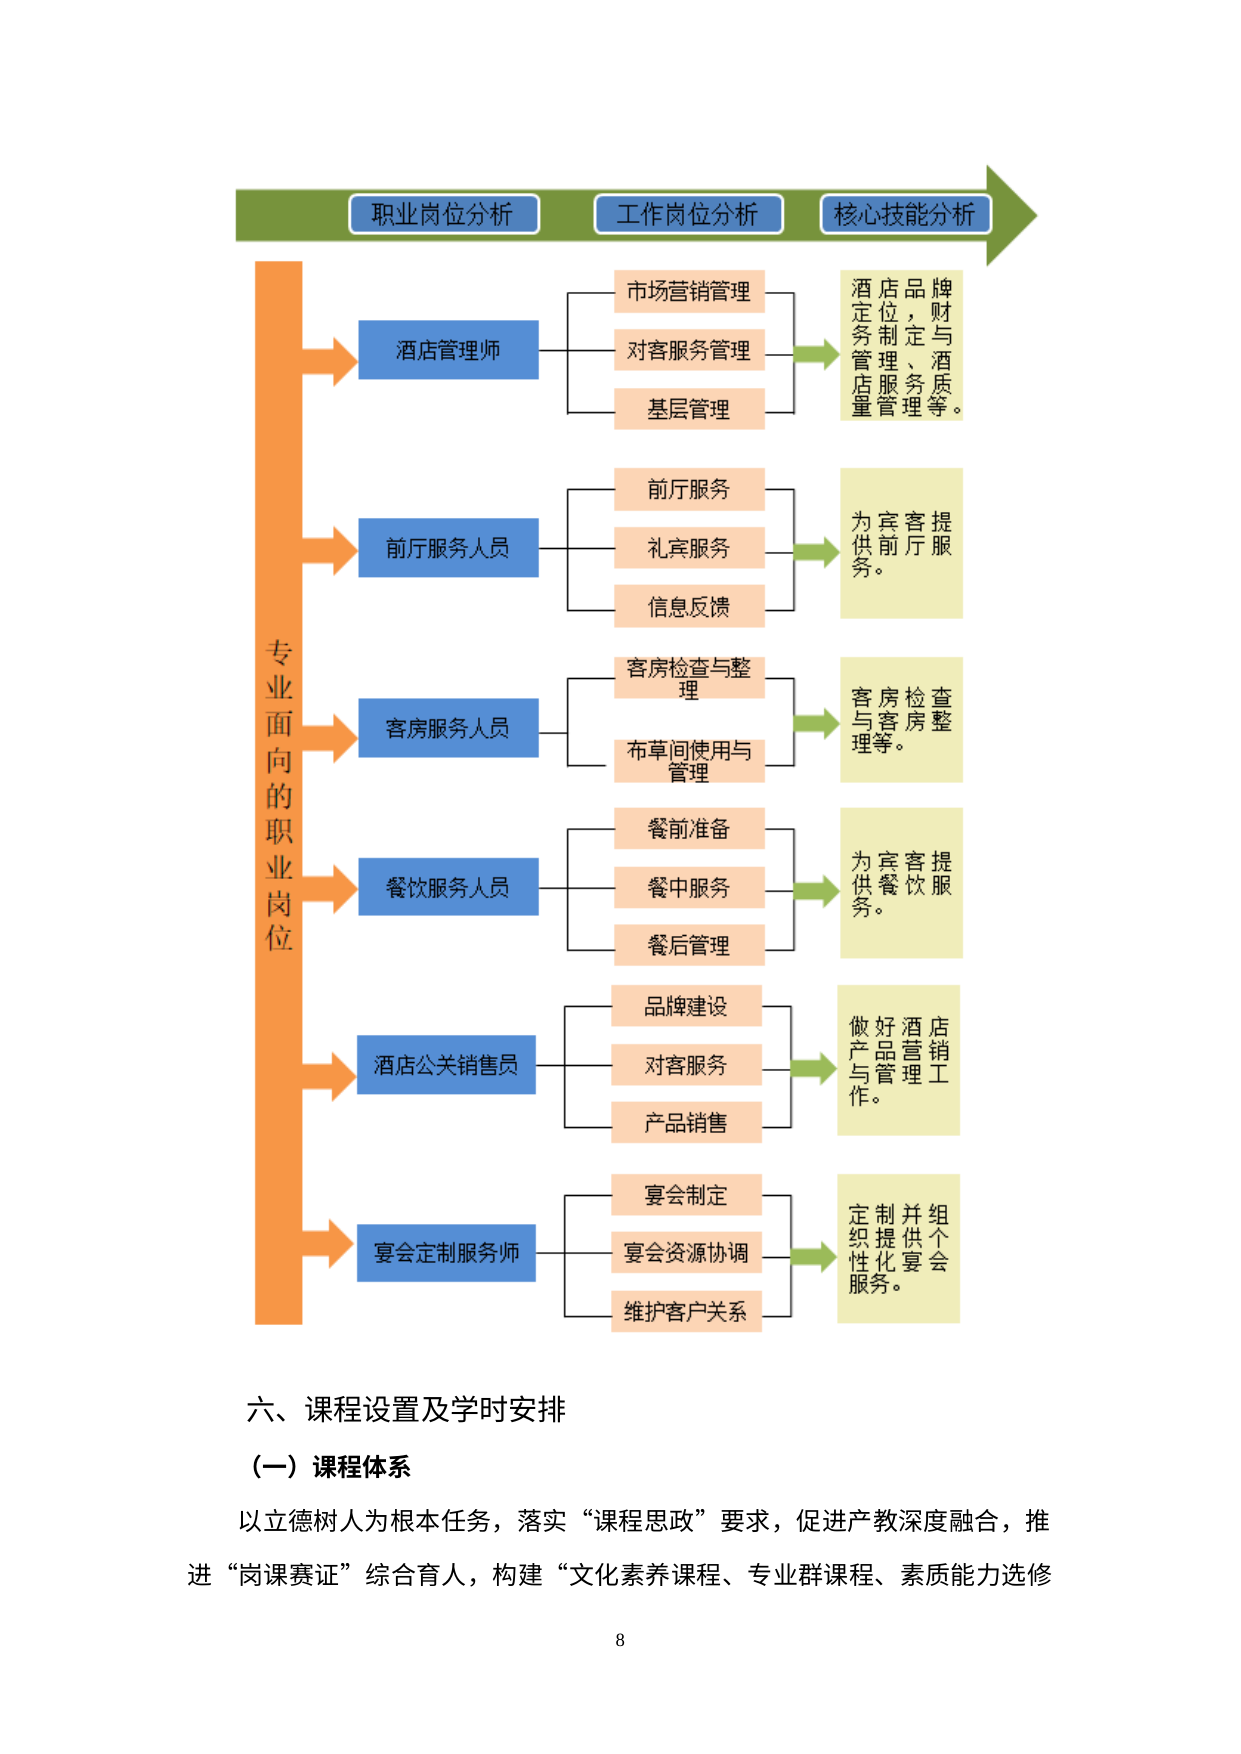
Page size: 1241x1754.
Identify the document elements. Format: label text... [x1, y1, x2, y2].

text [187, 1501, 1053, 1592]
text （一）课程体系 [187, 1447, 1053, 1483]
text 六、课程设置及学时安排 [187, 1376, 1053, 1441]
picture [187, 162, 1080, 1356]
